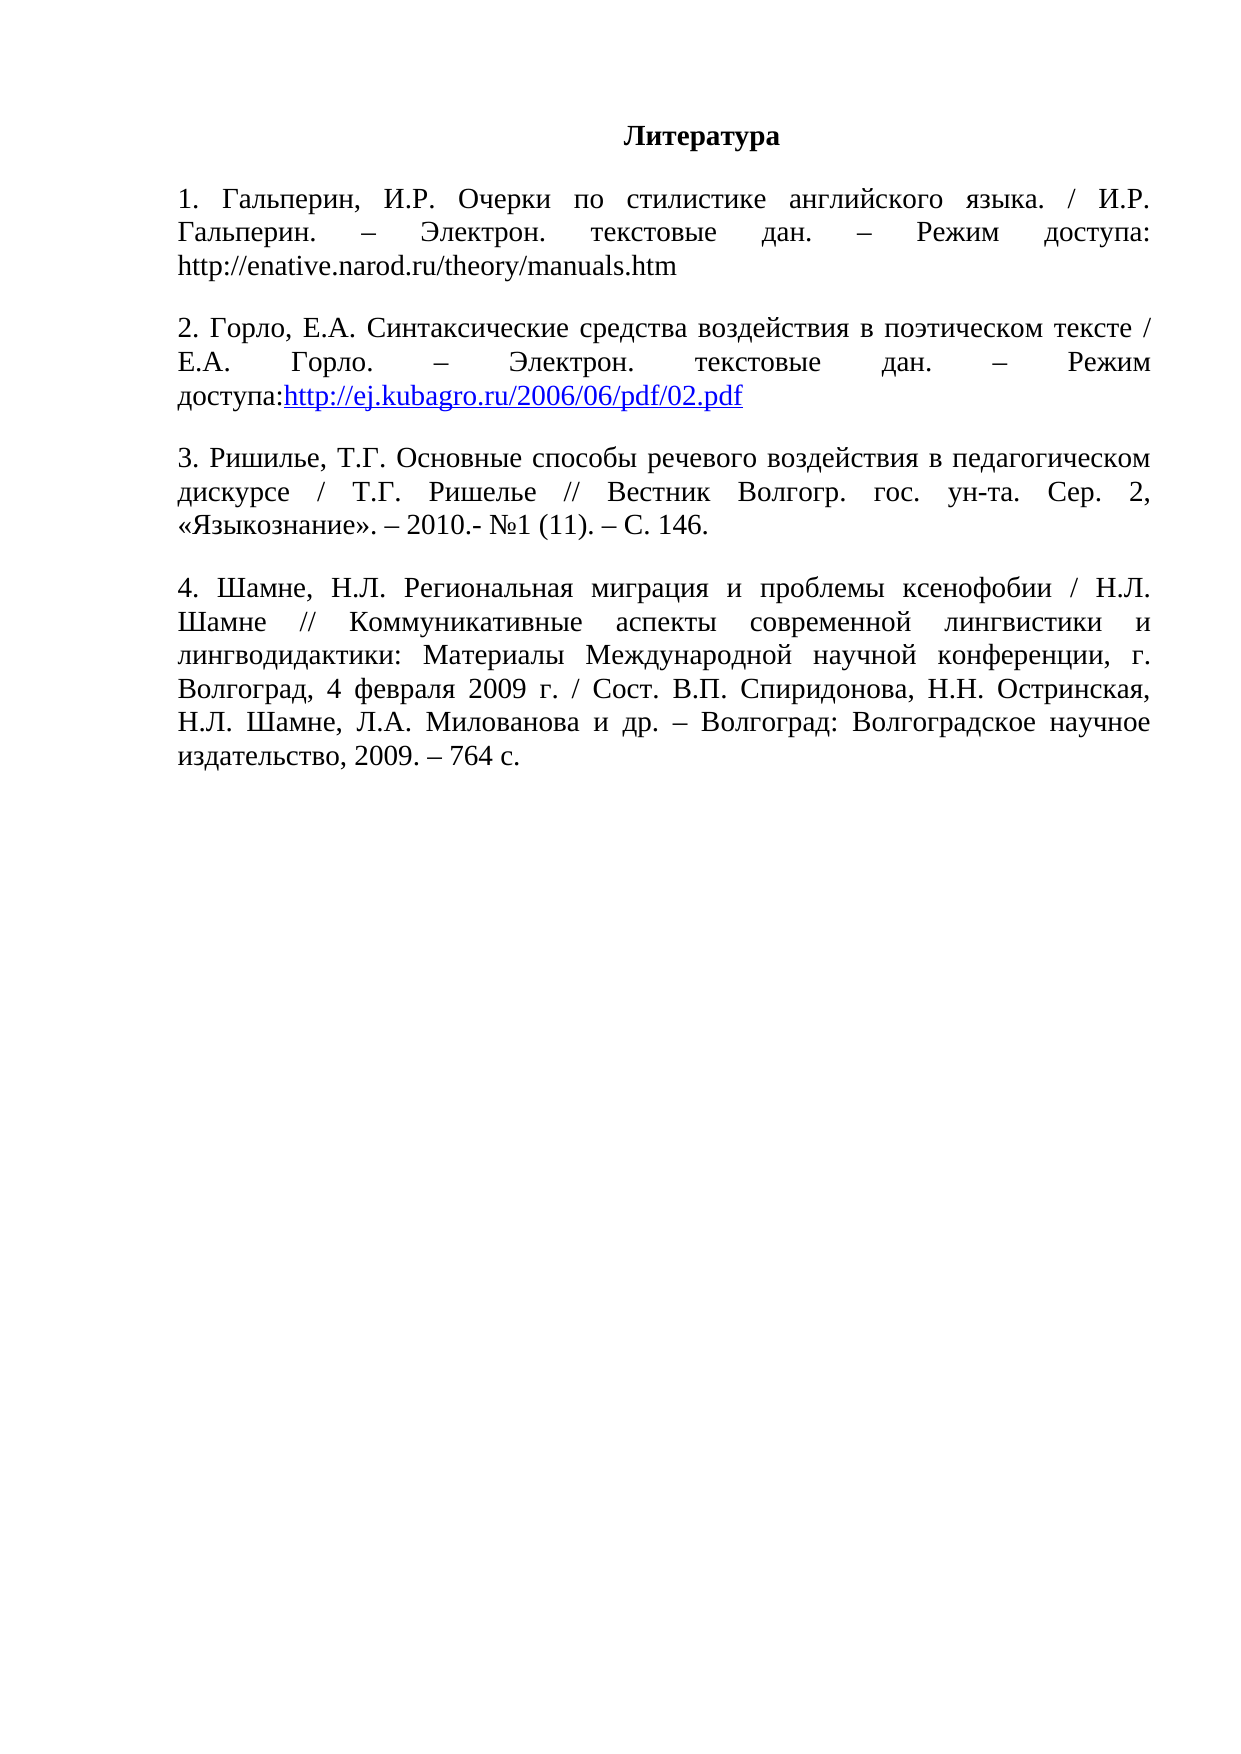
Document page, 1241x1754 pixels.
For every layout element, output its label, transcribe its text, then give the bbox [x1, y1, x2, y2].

text 2. Горло, Е.А. Синтаксические средства воздействия в поэтическом тексте / Е.А. Горло. – Электрон. текстовые дан. – Режим доступа:http://ej.kubagro.ru/2006/06/pdf/02.pdf [177, 311, 1152, 411]
text 4. Шамне, Н.Л. Региональная миграция и проблемы ксенофобии / Н.Л. Шамне // Коммуникативные аспекты современной лингвистики и лингводидактики: Материалы Международной научной конференции, г. Волгоград, 4 февраля 2009 г. / Сост. В.П. Спиридонова, Н.Н. Остринская, Н.Л. Шамне, Л.А. Милованова и др. – Волгоград: Волгоградское научное издательство, 2009. – 764 с. [177, 570, 1152, 771]
text 1. Гальперин, И.Р. Очерки по стилистике английского языка. / И.Р. Гальперин. – Электрон. текстовые дан. – Режим доступа: http://enative.narod.ru/theory/manuals.htm [177, 181, 1152, 281]
text Литература [177, 118, 1152, 152]
text 3. Ришилье, Т.Г. Основные способы речевого воздействия в педагогическом дискурсе / Т.Г. Ришелье // Вестник Волгогр. гос. ун-та. Сер. 2, «Языкознание». – 2010.- №1 (11). – С. 146. [177, 440, 1152, 541]
